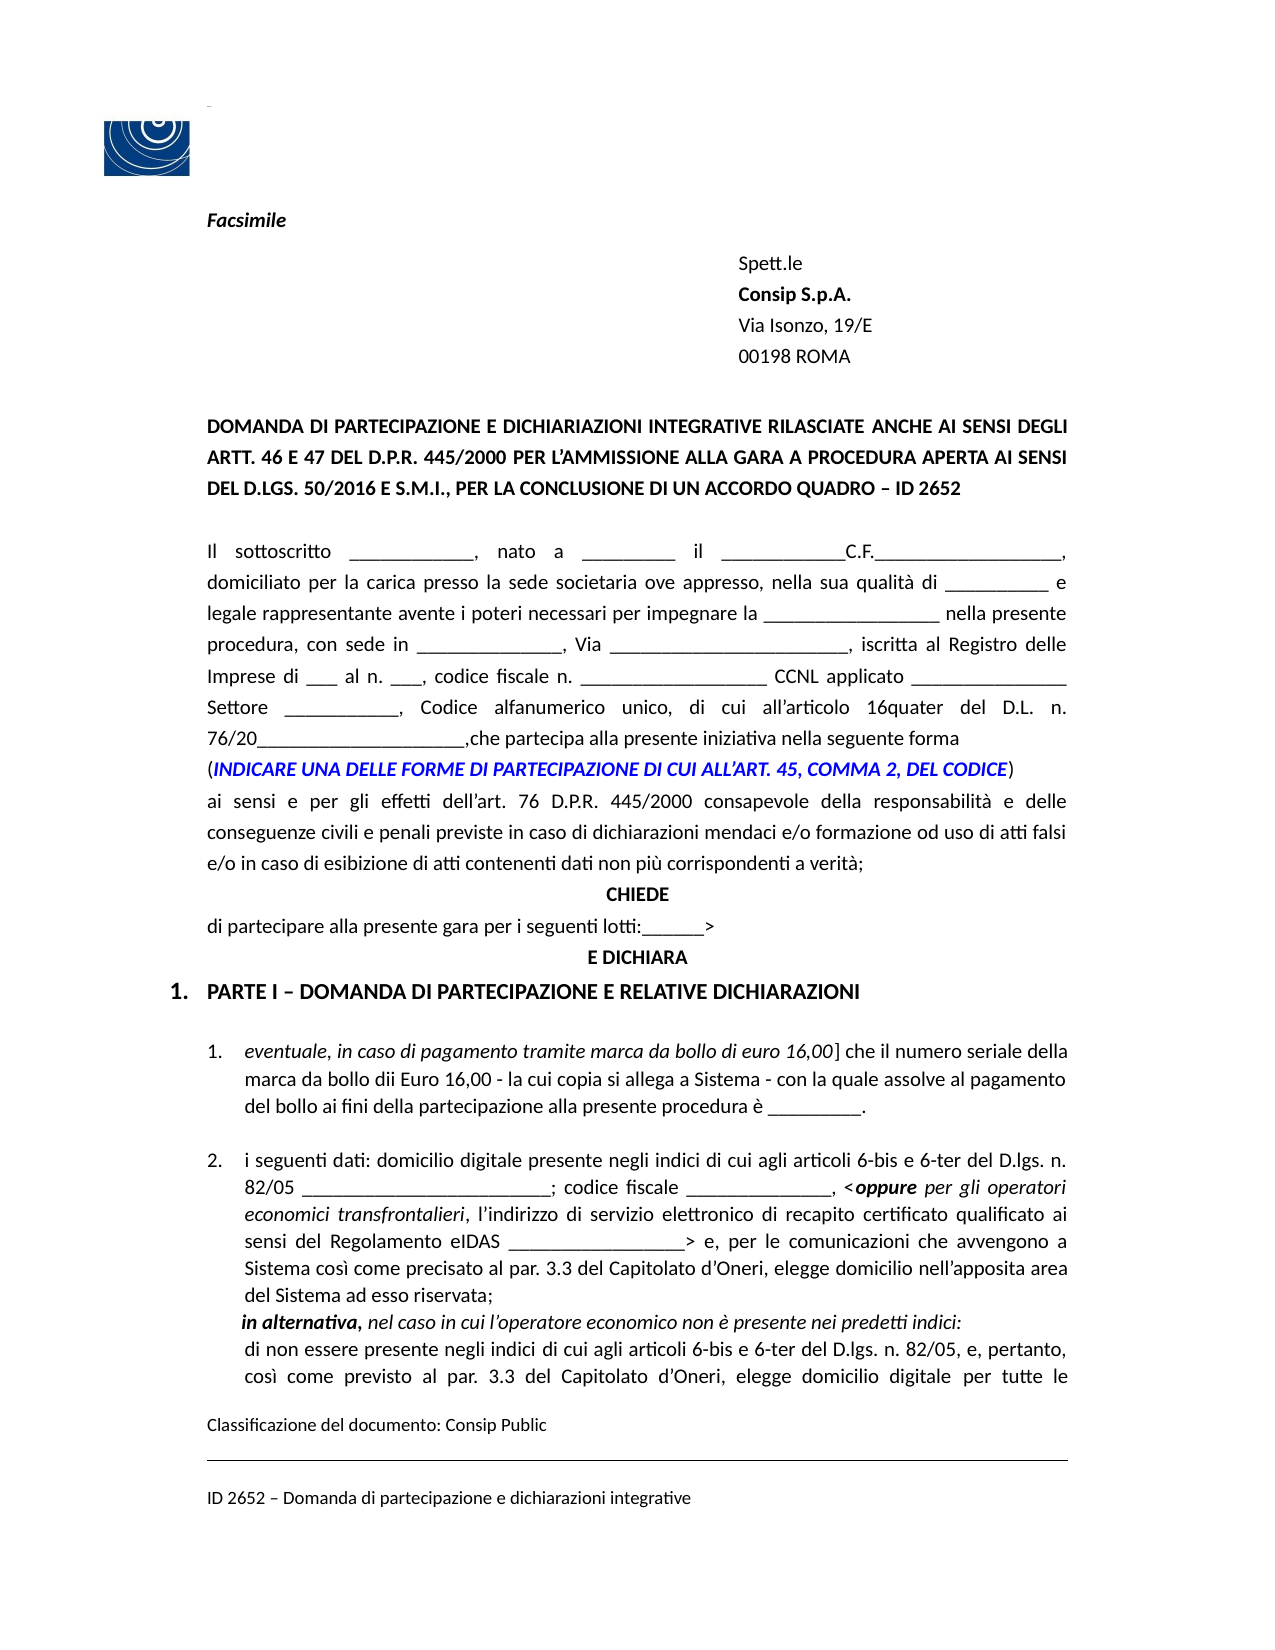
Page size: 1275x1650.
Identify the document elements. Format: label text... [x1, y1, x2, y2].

text Spett.le [738, 245, 1068, 276]
text Via Isonzo, 19/E [738, 307, 1068, 339]
list in alternativa, nel caso in cui l’operatore economico non è presente nei predetti indici: [236, 1308, 1068, 1335]
text 00198 ROMA [738, 339, 1068, 370]
text di partecipare alla presente gara per i seguenti lotti:______> [207, 908, 1068, 939]
text Consip S.p.A. [738, 276, 1068, 307]
list i seguenti dati: domicilio digitale presente negli indici di cui agli articoli 6-bis e 6-ter del D.lgs. n. 82/05 ________________________; codice fiscale ______________, <oppure per gli operatori economici transfrontalieri, l’indirizzo di servizio elettronico di recapito certificato qualificato ai sensi del Regolamento eIDAS _________________> e, per le comunicazioni che avvengono a Sistema così come precisato al par. 3.3 del Capitolato d’Oneri, elegge domicilio nell’apposita area del Sistema ad esso riservata; [207, 1146, 1068, 1308]
text E DICHIARA [207, 939, 1068, 971]
subtitle PARTE I – DOMANDA DI PARTECIPAZIONE E RELATIVE DICHIARAZIONI [169, 975, 1068, 1006]
text ai sensi e per gli effetti dell’art. 76 D.P.R. 445/2000 consapevole della responsabilità e delle conseguenze civili e penali previste in caso di dichiarazioni mendaci e/o formazione od uso di atti falsi e/o in caso di esibizione di atti contenenti dati non più corrispondenti a verità; [207, 783, 1068, 877]
text Il sottoscritto ____________, nato a _________ il ____________C.F.__________________, domiciliato per la carica presso la sede societaria ove appresso, nella sua qualità di __________ e legale rappresentante avente i poteri necessari per impegnare la _________________ nella presente procedura, con sede in ______________, Via _______________________, iscritta al Registro delle Imprese di ___ al n. ___, codice fiscale n. __________________ CCNL applicato _______________ Settore ___________, Codice alfanumerico unico, di cui all’articolo 16quater del D.L. n. 76/20____________________,che partecipa alla presente iniziativa nella seguente forma [207, 533, 1068, 752]
list eventuale, in caso di pagamento tramite marca da bollo di euro 16,00] che il numero seriale della marca da bollo dii Euro 16,00 - la cui copia si allega a Sistema - con la quale assolve al pagamento del bollo ai fini della partecipazione alla presente procedura è _________. [207, 1037, 1068, 1118]
text Facsimile [207, 207, 1068, 232]
picture [0, 0, 191, 176]
text chiede [207, 877, 1068, 908]
text doMANDA di partecipazione e dichiariazioni integrative RILASCIATe ANCHE AI SENSI DEGLI ARTT. 46 E 47 DEL D.P.R. 445/2000 PER L’AMMISSIONE ALLA GARA a procedura aperta ai sensi del D.Lgs. 50/2016 e s.m.i., per la conclusione di un Accordo Quadro – ID 2652 [207, 408, 1068, 502]
text (indicare una delle forme di partecipazione di cui all’art. 45, comma 2, del Codice) [207, 752, 1068, 783]
